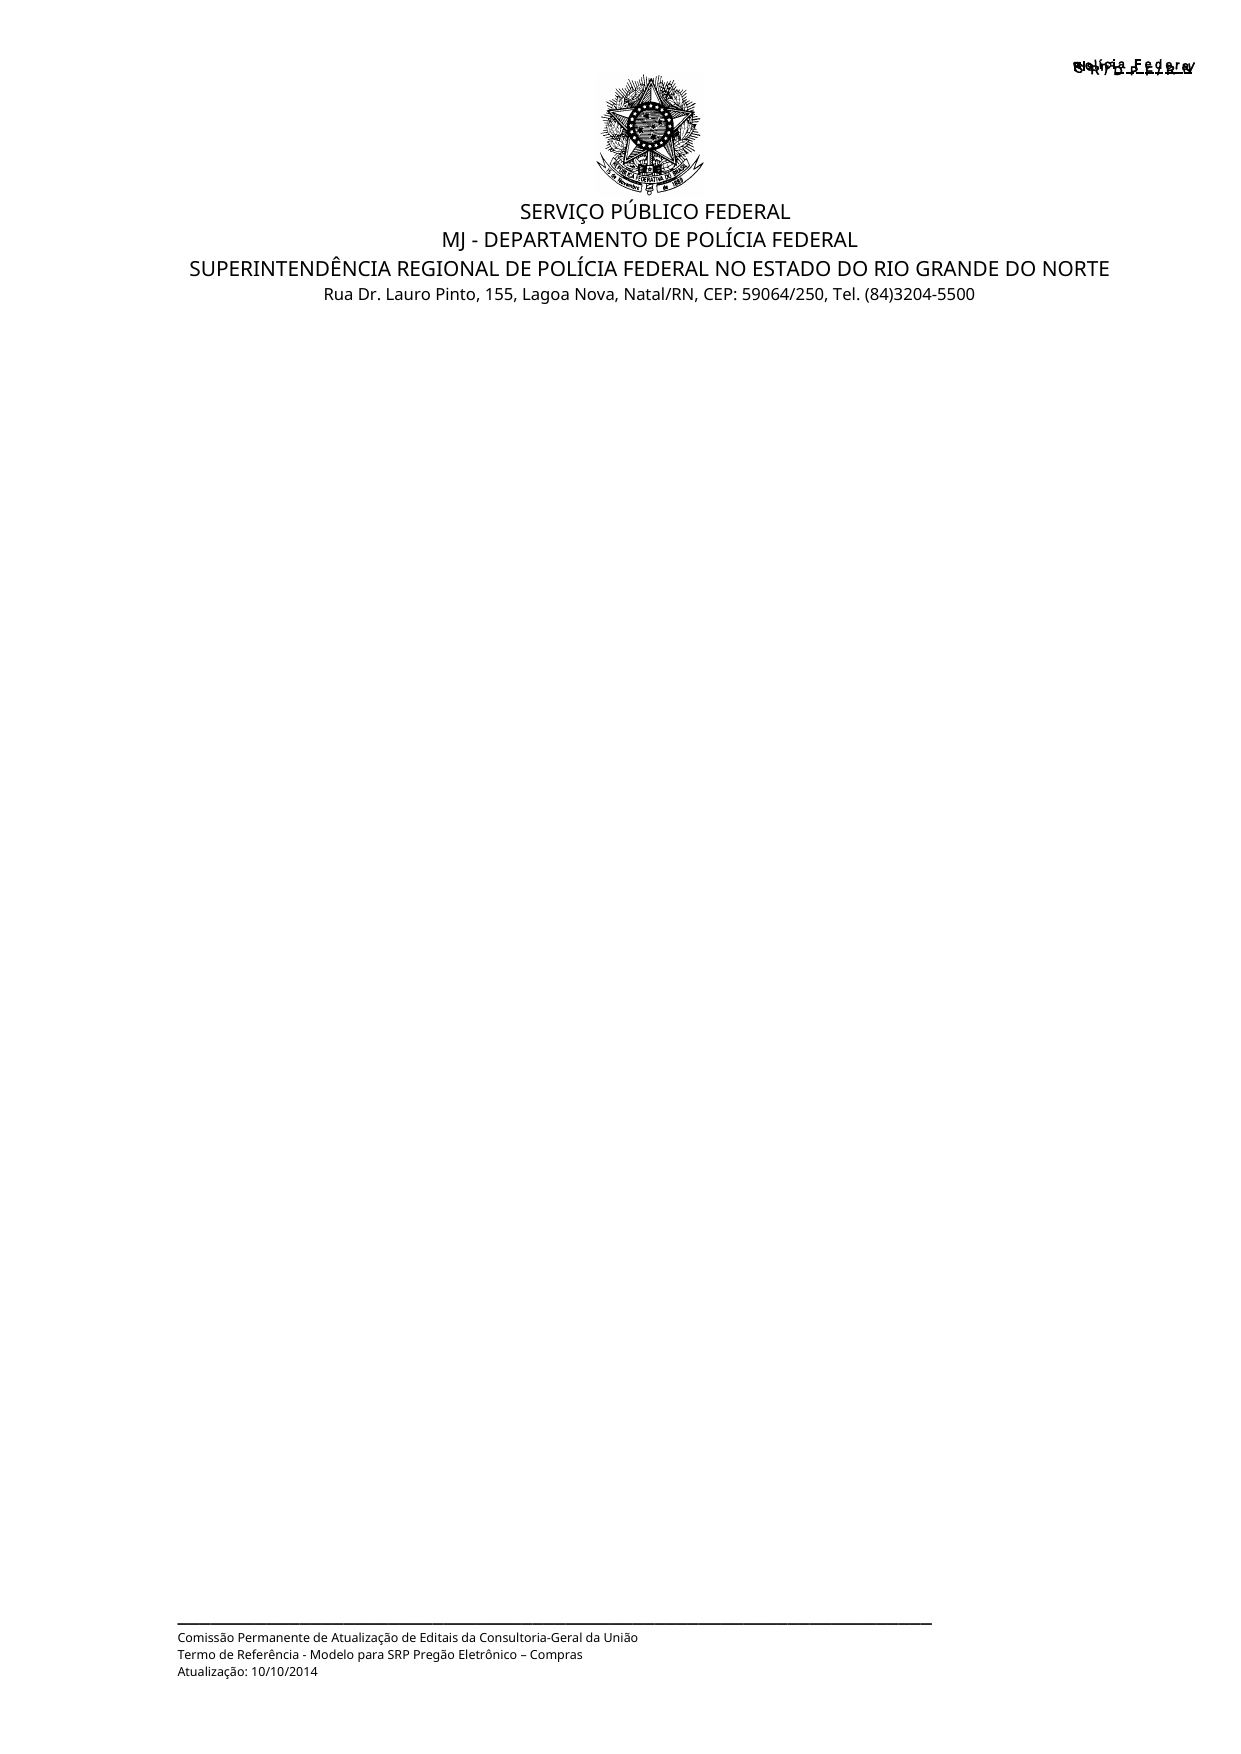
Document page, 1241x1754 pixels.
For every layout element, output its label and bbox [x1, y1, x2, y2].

picture [594, 73, 705, 197]
